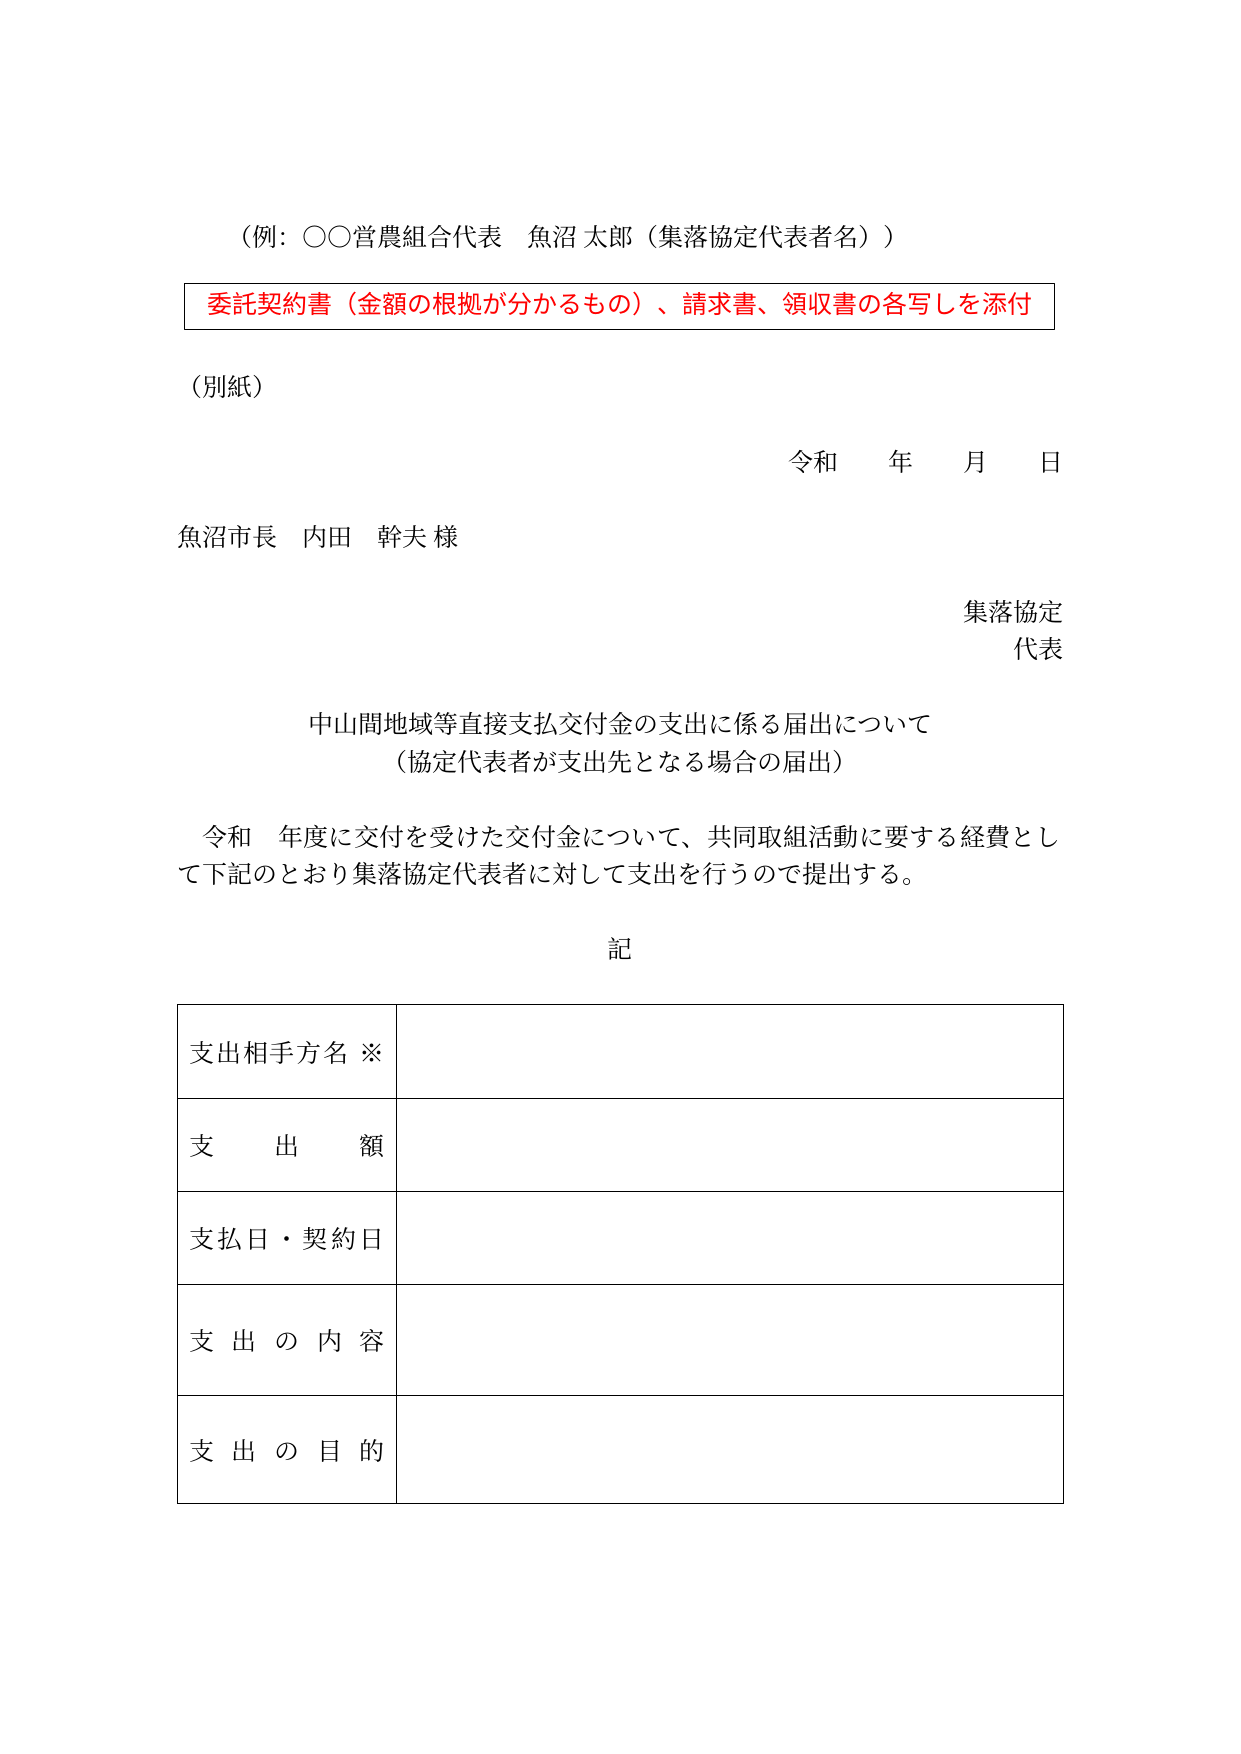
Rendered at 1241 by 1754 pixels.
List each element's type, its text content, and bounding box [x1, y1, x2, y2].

text 令和 年 月 日 [177, 442, 1063, 479]
table_header [397, 1005, 1063, 1098]
table_cell [397, 1099, 1063, 1191]
text （例：○○営農組合代表 魚沼 太郎（集落協定代表者名）） [177, 217, 1063, 254]
table_cell 支出額 [178, 1099, 396, 1191]
text 魚沼市長 内田 幹夫 様 [177, 517, 1063, 554]
table_cell [397, 1396, 1063, 1503]
text 中山間地域等直接支払交付金の支出に係る届出について [177, 704, 1063, 742]
text （別紙） [177, 367, 1063, 404]
text 記 [177, 929, 1063, 967]
table_cell [397, 1192, 1063, 1283]
text 令和 年度に交付を受けた交付金について、共同取組活動に要する経費として下記のとおり集落協定代表者に対して支出を行うので提出する。 [177, 817, 1063, 892]
text 代表 [177, 629, 1063, 667]
table_cell [397, 1285, 1063, 1395]
table_cell 支出の目的 [178, 1396, 396, 1503]
table_header 支出相手方名 ※ [178, 1005, 396, 1098]
text 集落協定 [177, 592, 1063, 629]
table_cell 支払日・契約日 [178, 1192, 396, 1283]
table_cell 支出の内容 [178, 1285, 396, 1395]
text （協定代表者が支出先となる場合の届出） [177, 742, 1063, 779]
